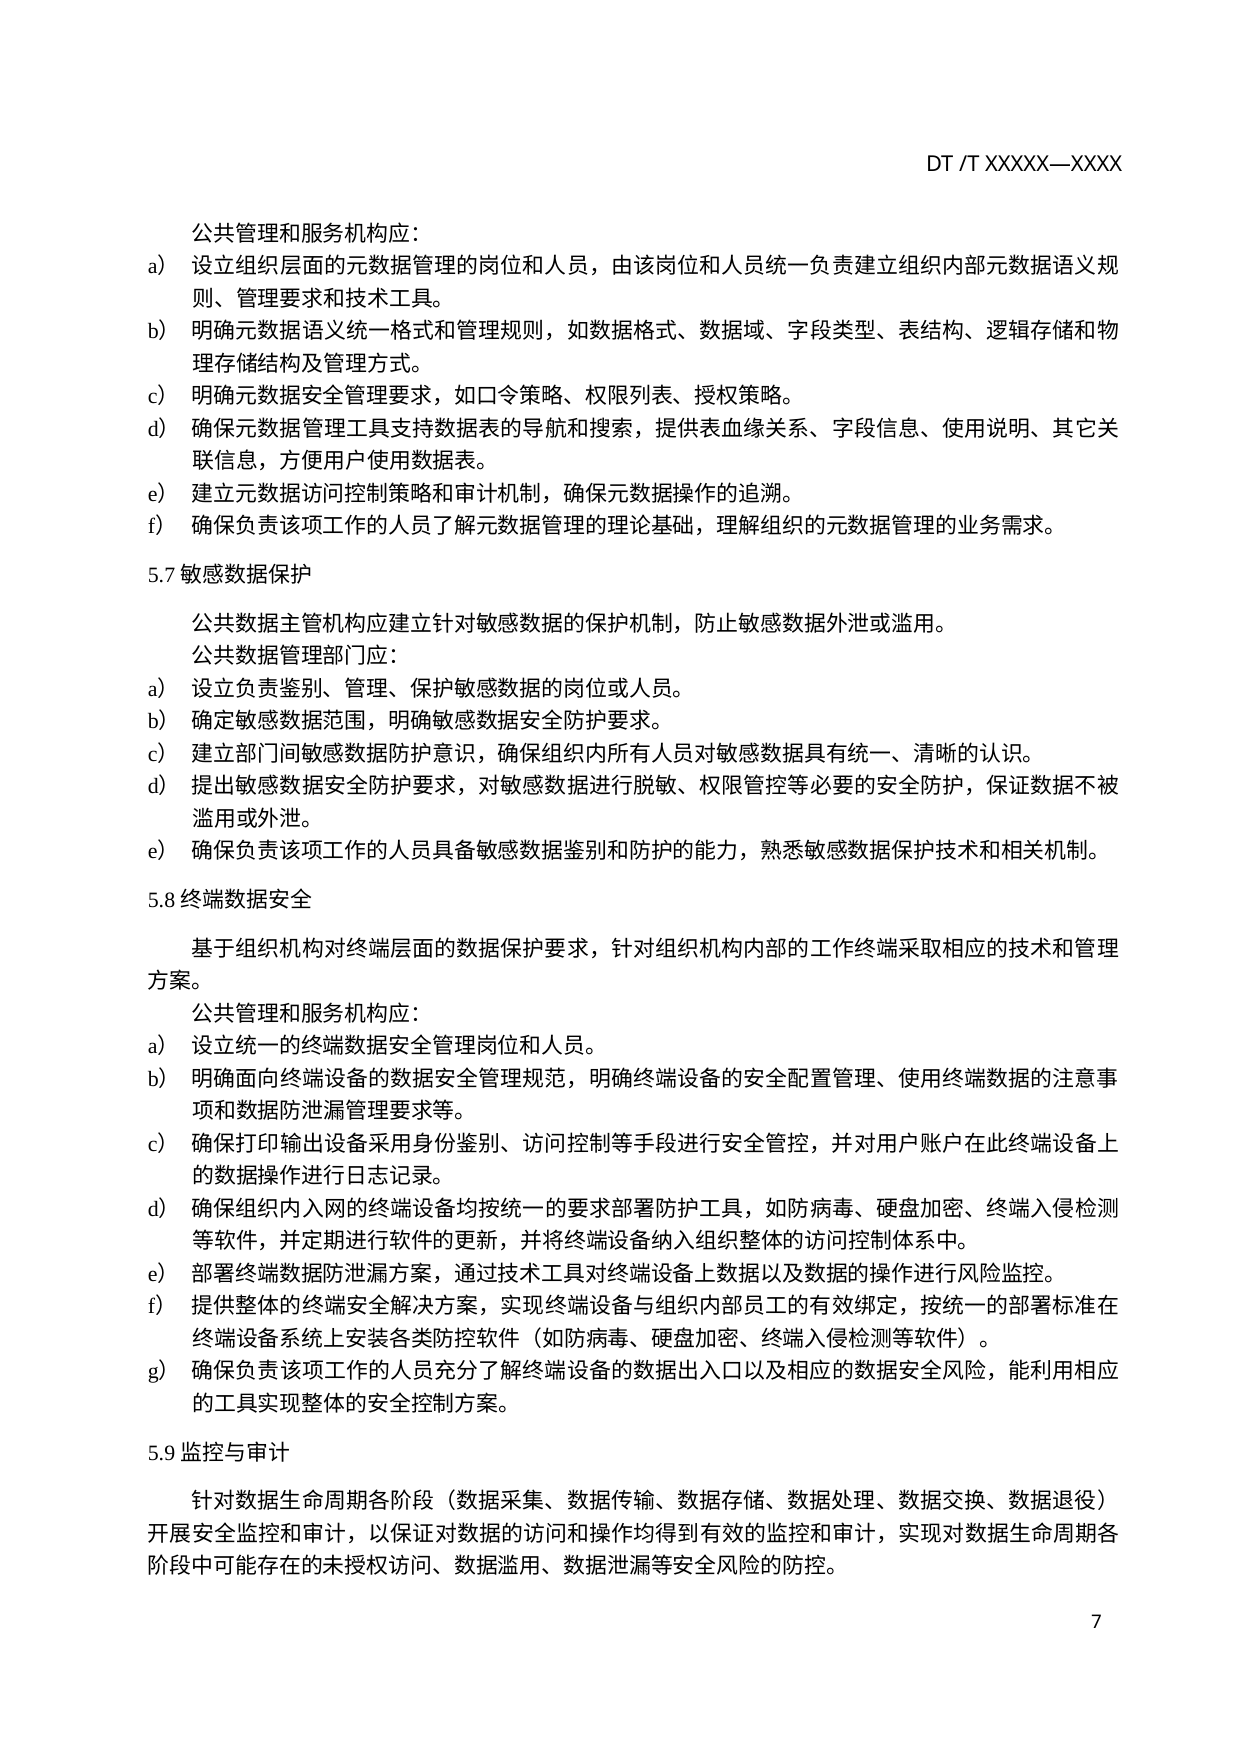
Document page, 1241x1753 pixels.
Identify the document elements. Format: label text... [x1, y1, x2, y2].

list 确保元数据管理工具支持数据表的导航和搜索，提供表血缘关系、字段信息、使用说明、其它关联信息，方便用户使用数据表。 [148, 411, 1122, 476]
text 公共管理和服务机构应： [148, 996, 1122, 1028]
list 设立负责鉴别、管理、保护敏感数据的岗位或人员。 [148, 671, 1122, 703]
list 确保负责该项工作的人员了解元数据管理的理论基础，理解组织的元数据管理的业务需求。 [148, 508, 1122, 541]
list 设立组织层面的元数据管理的岗位和人员，由该岗位和人员统一负责建立组织内部元数据语义规则、管理要求和技术工具。 [148, 248, 1122, 313]
list 明确面向终端设备的数据安全管理规范，明确终端设备的安全配置管理、使用终端数据的注意事项和数据防泄漏管理要求等。 [148, 1061, 1122, 1126]
text 公共管理和服务机构应： [148, 216, 1122, 248]
list 确定敏感数据范围，明确敏感数据安全防护要求。 [148, 703, 1122, 736]
list 确保负责该项工作的人员充分了解终端设备的数据出入口以及相应的数据安全风险，能利用相应的工具实现整体的安全控制方案。 [148, 1353, 1122, 1418]
list 明确元数据安全管理要求，如口令策略、权限列表、授权策略。 [148, 378, 1122, 411]
list 5.8 终端数据安全 [148, 882, 1122, 914]
list 提供整体的终端安全解决方案，实现终端设备与组织内部员工的有效绑定，按统一的部署标准在终端设备系统上安装各类防控软件（如防病毒、硬盘加密、终端入侵检测等软件）。 [148, 1288, 1122, 1353]
list 设立统一的终端数据安全管理岗位和人员。 [148, 1028, 1122, 1061]
text 公共数据主管机构应建立针对敏感数据的保护机制，防止敏感数据外泄或滥用。 [148, 606, 1122, 638]
list 建立部门间敏感数据防护意识，确保组织内所有人员对敏感数据具有统一、清晰的认识。 [148, 736, 1122, 768]
list 确保负责该项工作的人员具备敏感数据鉴别和防护的能力，熟悉敏感数据保护技术和相关机制。 [148, 833, 1122, 866]
list 5.9 监控与审计 [148, 1434, 1122, 1467]
list 部署终端数据防泄漏方案，通过技术工具对终端设备上数据以及数据的操作进行风险监控。 [148, 1256, 1122, 1288]
list 建立元数据访问控制策略和审计机制，确保元数据操作的追溯。 [148, 476, 1122, 508]
list 确保组织内入网的终端设备均按统一的要求部署防护工具，如防病毒、硬盘加密、终端入侵检测等软件，并定期进行软件的更新，并将终端设备纳入组织整体的访问控制体系中。 [148, 1191, 1122, 1256]
list 明确元数据语义统一格式和管理规则，如数据格式、数据域、字段类型、表结构、逻辑存储和物理存储结构及管理方式。 [148, 313, 1122, 378]
text 针对数据生命周期各阶段（数据采集、数据传输、数据存储、数据处理、数据交换、数据退役）开展安全监控和审计，以保证对数据的访问和操作均得到有效的监控和审计，实现对数据生命周期各阶段中可能存在的未授权访问、数据滥用、数据泄漏等安全风险的防控。 [148, 1483, 1122, 1581]
list 提出敏感数据安全防护要求，对敏感数据进行脱敏、权限管控等必要的安全防护，保证数据不被滥用或外泄。 [148, 768, 1122, 833]
list 5.7 敏感数据保护 [148, 557, 1122, 589]
text 基于组织机构对终端层面的数据保护要求，针对组织机构内部的工作终端采取相应的技术和管理方案。 [148, 931, 1122, 996]
text 公共数据管理部门应： [148, 638, 1122, 671]
list 确保打印输出设备采用身份鉴别、访问控制等手段进行安全管控，并对用户账户在此终端设备上的数据操作进行日志记录。 [148, 1126, 1122, 1191]
